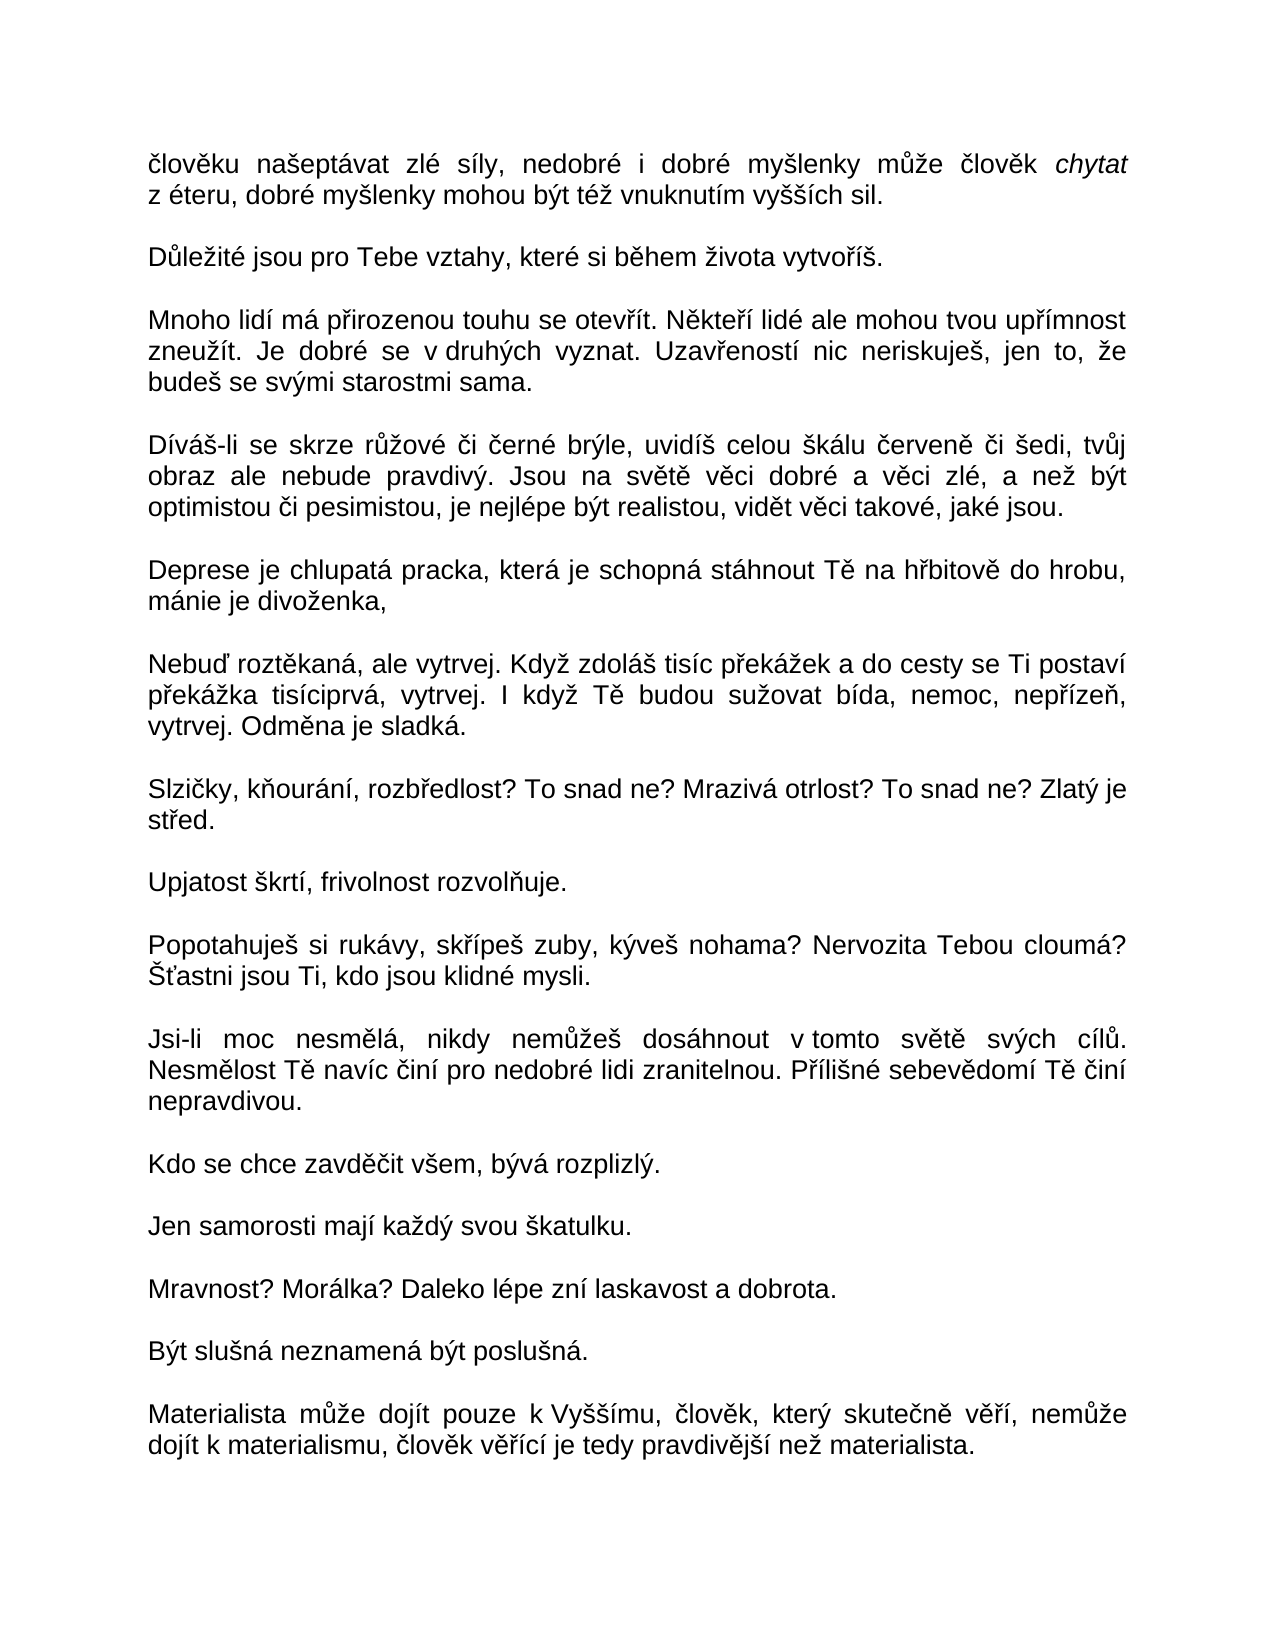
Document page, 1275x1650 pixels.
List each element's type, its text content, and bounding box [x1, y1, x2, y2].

text Mravnost? Morálka? Daleko lépe zní laskavost a dobrota. [148, 1273, 1127, 1304]
text Jen samorosti mají každý svou škatulku. [148, 1210, 1127, 1241]
text Nebuď roztěkaná, ale vytrvej. Když zdoláš tisíc překážek a do cesty se Ti postaví překážka tisíciprvá, vytrvej. I když Tě budou sužovat bída, nemoc, nepřízeň, vytrvej. Odměna je sladká. [148, 648, 1127, 741]
text Být slušná neznamená být poslušná. [148, 1335, 1127, 1366]
text Díváš-li se skrze růžové či černé brýle, uvidíš celou škálu červeně či šedi, tvůj obraz ale nebude pravdivý. Jsou na světě věci dobré a věci zlé, a než být optimistou či pesimistou, je nejlépe být realistou, vidět věci takové, jaké jsou. [148, 429, 1127, 523]
text Materialista může dojít pouze k Vyššímu, člověk, který skutečně věří, nemůže dojít k materialismu, člověk věřící je tedy pravdivější než materialista. [148, 1398, 1127, 1460]
text Upjatost škrtí, frivolnost rozvolňuje. [148, 866, 1127, 898]
text Mnoho lidí má přirozenou touhu se otevřít. Někteří lidé ale mohou tvou upřímnost zneužít. Je dobré se v druhých vyznat. Uzavřeností nic neriskuješ, jen to, že budeš se svými starostmi sama. [148, 304, 1127, 398]
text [148, 148, 1127, 210]
text Slzičky, kňourání, rozbředlost? To snad ne? Mrazivá otrlost? To snad ne? Zlatý je střed. [148, 773, 1127, 835]
text Jsi-li moc nesmělá, nikdy nemůžeš dosáhnout v tomto světě svých cílů. Nesmělost Tě navíc činí pro nedobré lidi zranitelnou. Přílišné sebevědomí Tě činí nepravdivou. [148, 1023, 1127, 1116]
text Popotahuješ si rukávy, skřípeš zuby, kýveš nohama? Nervozita Tebou cloumá? Šťastni jsou Ti, kdo jsou klidné mysli. [148, 929, 1127, 991]
text Deprese je chlupatá pracka, která je schopná stáhnout Tě na hřbitově do hrobu, mánie je divoženka, [148, 554, 1127, 616]
text Kdo se chce zavděčit všem, bývá rozplizlý. [148, 1148, 1127, 1179]
text Důležité jsou pro Tebe vztahy, které si během života vytvoříš. [148, 241, 1127, 273]
